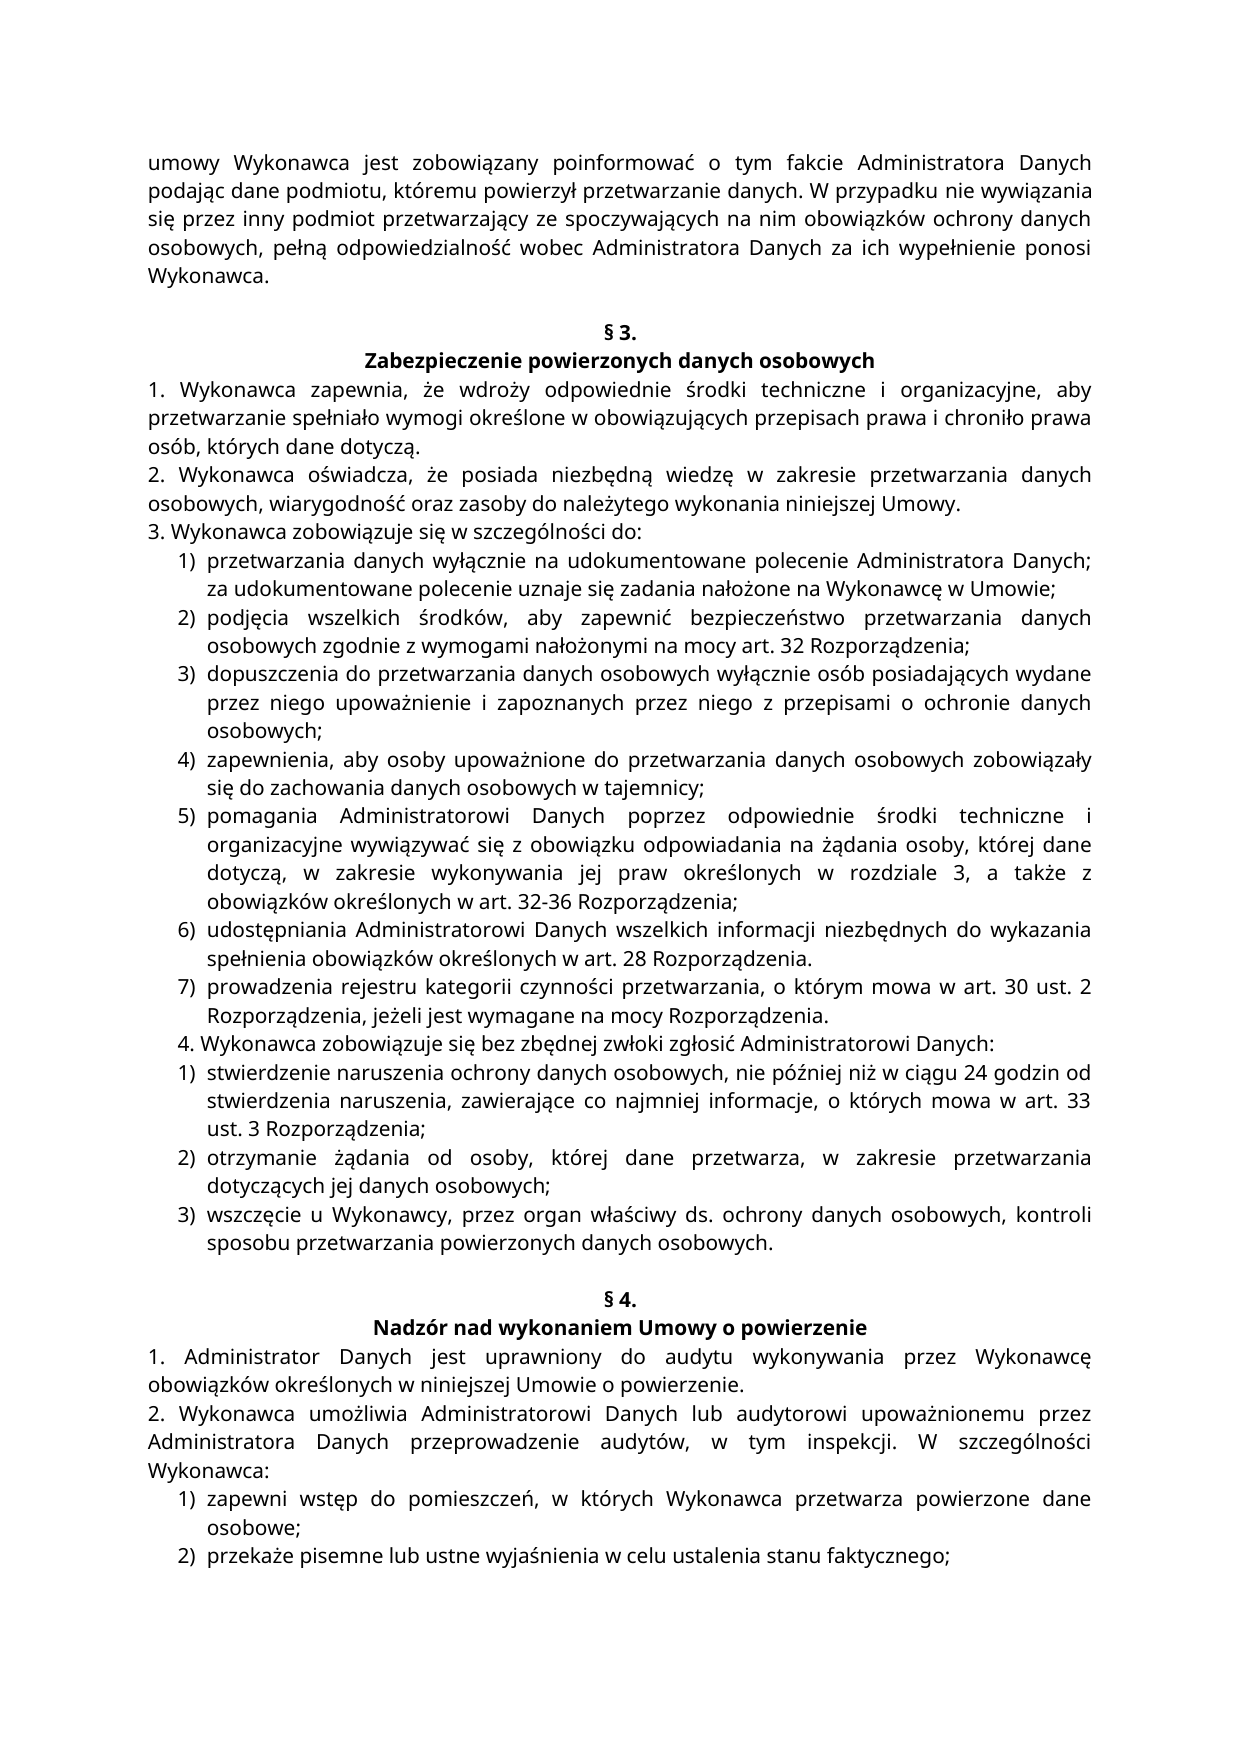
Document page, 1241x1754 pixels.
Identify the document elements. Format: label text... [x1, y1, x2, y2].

list zapewni wstęp do pomieszczeń, w których Wykonawca przetwarza powierzone dane osobowe; [177, 1484, 1093, 1541]
text 2. Wykonawca oświadcza, że posiada niezbędną wiedzę w zakresie przetwarzania danych osobowych, wiarygodność oraz zasoby do należytego wykonania niniejszej Umowy. [148, 460, 1093, 517]
text Zabezpieczenie powierzonych danych osobowych [148, 347, 1093, 375]
list prowadzenia rejestru kategorii czynności przetwarzania, o którym mowa w art. 30 ust. 2 Rozporządzenia, jeżeli jest wymagane na mocy Rozporządzenia. [177, 972, 1093, 1029]
text 1. Wykonawca zapewnia, że wdroży odpowiednie środki techniczne i organizacyjne, aby przetwarzanie spełniało wymogi określone w obowiązujących przepisach prawa i chroniło prawa osób, których dane dotyczą. [148, 375, 1093, 460]
text Nadzór nad wykonaniem Umowy o powierzenie [148, 1313, 1093, 1342]
list przekaże pisemne lub ustne wyjaśnienia w celu ustalenia stanu faktycznego; [177, 1541, 1093, 1569]
list stwierdzenie naruszenia ochrony danych osobowych, nie później niż w ciągu 24 godzin od stwierdzenia naruszenia, zawierające co najmniej informacje, o których mowa w art. 33 ust. 3 Rozporządzenia; [177, 1058, 1093, 1143]
list wszczęcie u Wykonawcy, przez organ właściwy ds. ochrony danych osobowych, kontroli sposobu przetwarzania powierzonych danych osobowych. [177, 1200, 1093, 1257]
text 3. Wykonawca zobowiązuje się w szczególności do: [148, 517, 1093, 546]
text 4. Wykonawca zobowiązuje się bez zbędnej zwłoki zgłosić Administratorowi Danych: [177, 1029, 1093, 1058]
list otrzymanie żądania od osoby, której dane przetwarza, w zakresie przetwarzania dotyczących jej danych osobowych; [177, 1143, 1093, 1200]
text § 3. [148, 318, 1093, 347]
list dopuszczenia do przetwarzania danych osobowych wyłącznie osób posiadających wydane przez niego upoważnienie i zapoznanych przez niego z przepisami o ochronie danych osobowych; [177, 659, 1093, 745]
list podjęcia wszelkich środków, aby zapewnić bezpieczeństwo przetwarzania danych osobowych zgodnie z wymogami nałożonymi na mocy art. 32 Rozporządzenia; [177, 603, 1093, 659]
text § 4. [148, 1285, 1093, 1313]
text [148, 148, 1093, 290]
text 2. Wykonawca umożliwia Administratorowi Danych lub audytorowi upoważnionemu przez Administratora Danych przeprowadzenie audytów, w tym inspekcji. W szczególności Wykonawca: [148, 1399, 1093, 1484]
list udostępniania Administratorowi Danych wszelkich informacji niezbędnych do wykazania spełnienia obowiązków określonych w art. 28 Rozporządzenia. [177, 915, 1093, 972]
list przetwarzania danych wyłącznie na udokumentowane polecenie Administratora Danych; za udokumentowane polecenie uznaje się zadania nałożone na Wykonawcę w Umowie; [177, 546, 1093, 603]
text 1. Administrator Danych jest uprawniony do audytu wykonywania przez Wykonawcę obowiązków określonych w niniejszej Umowie o powierzenie. [148, 1342, 1093, 1399]
list zapewnienia, aby osoby upoważnione do przetwarzania danych osobowych zobowiązały się do zachowania danych osobowych w tajemnicy; [177, 745, 1093, 802]
list pomagania Administratorowi Danych poprzez odpowiednie środki techniczne i organizacyjne wywiązywać się z obowiązku odpowiadania na żądania osoby, której dane dotyczą, w zakresie wykonywania jej praw określonych w rozdziale 3, a także z obowiązków określonych w art. 32-36 Rozporządzenia; [177, 802, 1093, 915]
